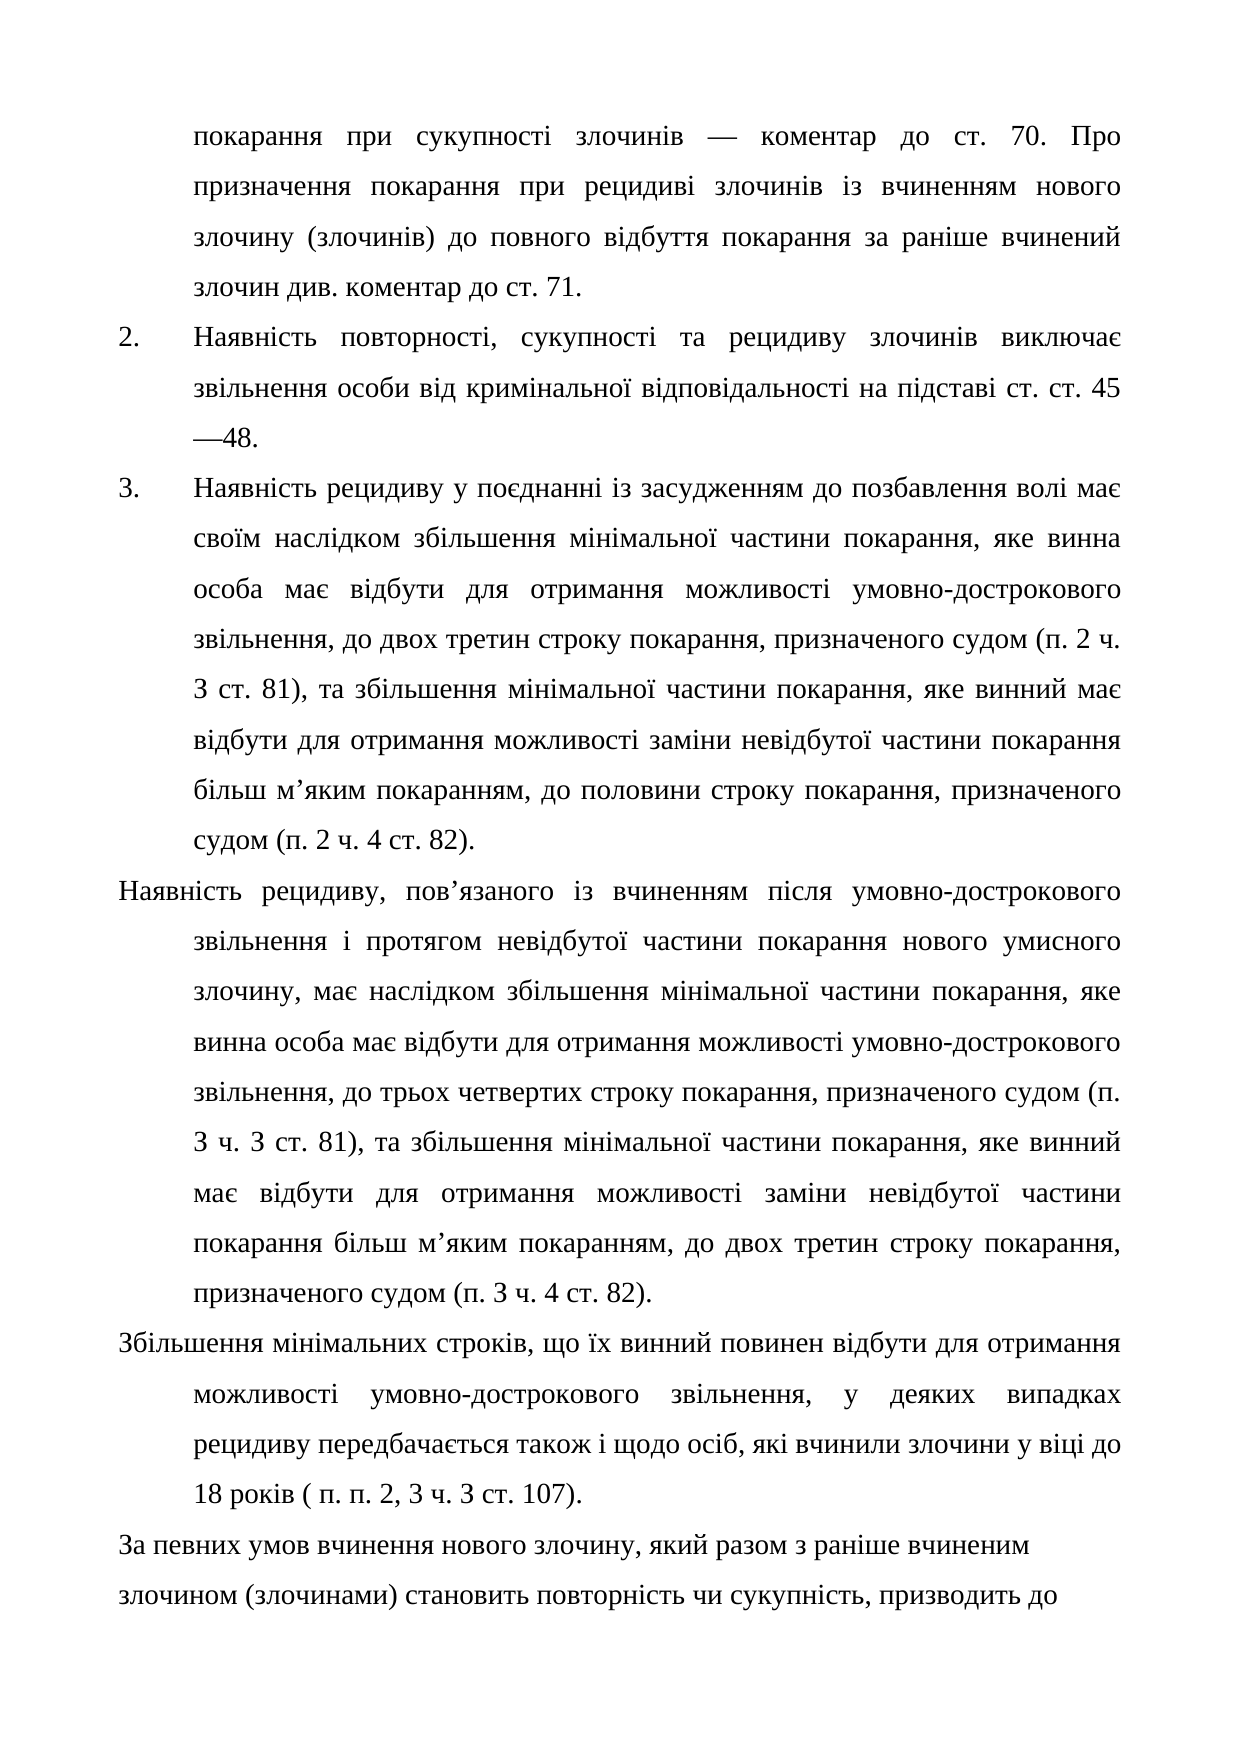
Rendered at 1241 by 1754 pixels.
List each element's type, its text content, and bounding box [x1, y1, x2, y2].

list 3. Наявність рецидиву у поєднанні із засудженням до позбавлення волі має своїм наслідком збільшення мінімальної частини покарання, яке винна особа має відбути для отримання можливості умовно-дострокового звільнення, до двох третин строку покарання, призначеного судом (п. 2 ч. З ст. 81), та збільшення мінімальної частини покарання, яке винний має відбути для отримання можливості заміни невідбутої частини покарання більш м’яким покаранням, до половини строку покарання, призначеного судом (п. 2 ч. 4 ст. 82). [118, 470, 1122, 856]
list 2. Наявність повторності, сукупності та рецидиву злочинів виключає звільнення особи від кримінальної відповідальності на підставі ст. ст. 45—48. [118, 319, 1122, 453]
list Збільшення мінімальних строків, що їх винний повинен відбути для отримання можливості умовно-дострокового звільнення, у деяких випадках рецидиву передбачається також і щодо осіб, які вчинили злочини у віці до 18 років ( п. п. 2, 3 ч. З ст. 107). [118, 1326, 1122, 1510]
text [118, 1527, 1122, 1611]
list Наявність рецидиву, пов’язаного із вчиненням після умовно-дострокового звільнення і протягом невідбутої частини покарання нового умисного злочину, має наслідком збільшення мінімальної частини покарання, яке винна особа має відбути для отримання можливості умовно-дострокового звільнення, до трьох четвертих строку покарання, призначеного судом (п. З ч. З ст. 81), та збільшення мінімальної частини покарання, яке винний має відбути для отримання можливості заміни невідбутої частини покарання більш м’яким покаранням, до двох третин строку покарання, призначеного судом (п. З ч. 4 ст. 82). [118, 873, 1122, 1309]
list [118, 118, 1122, 303]
